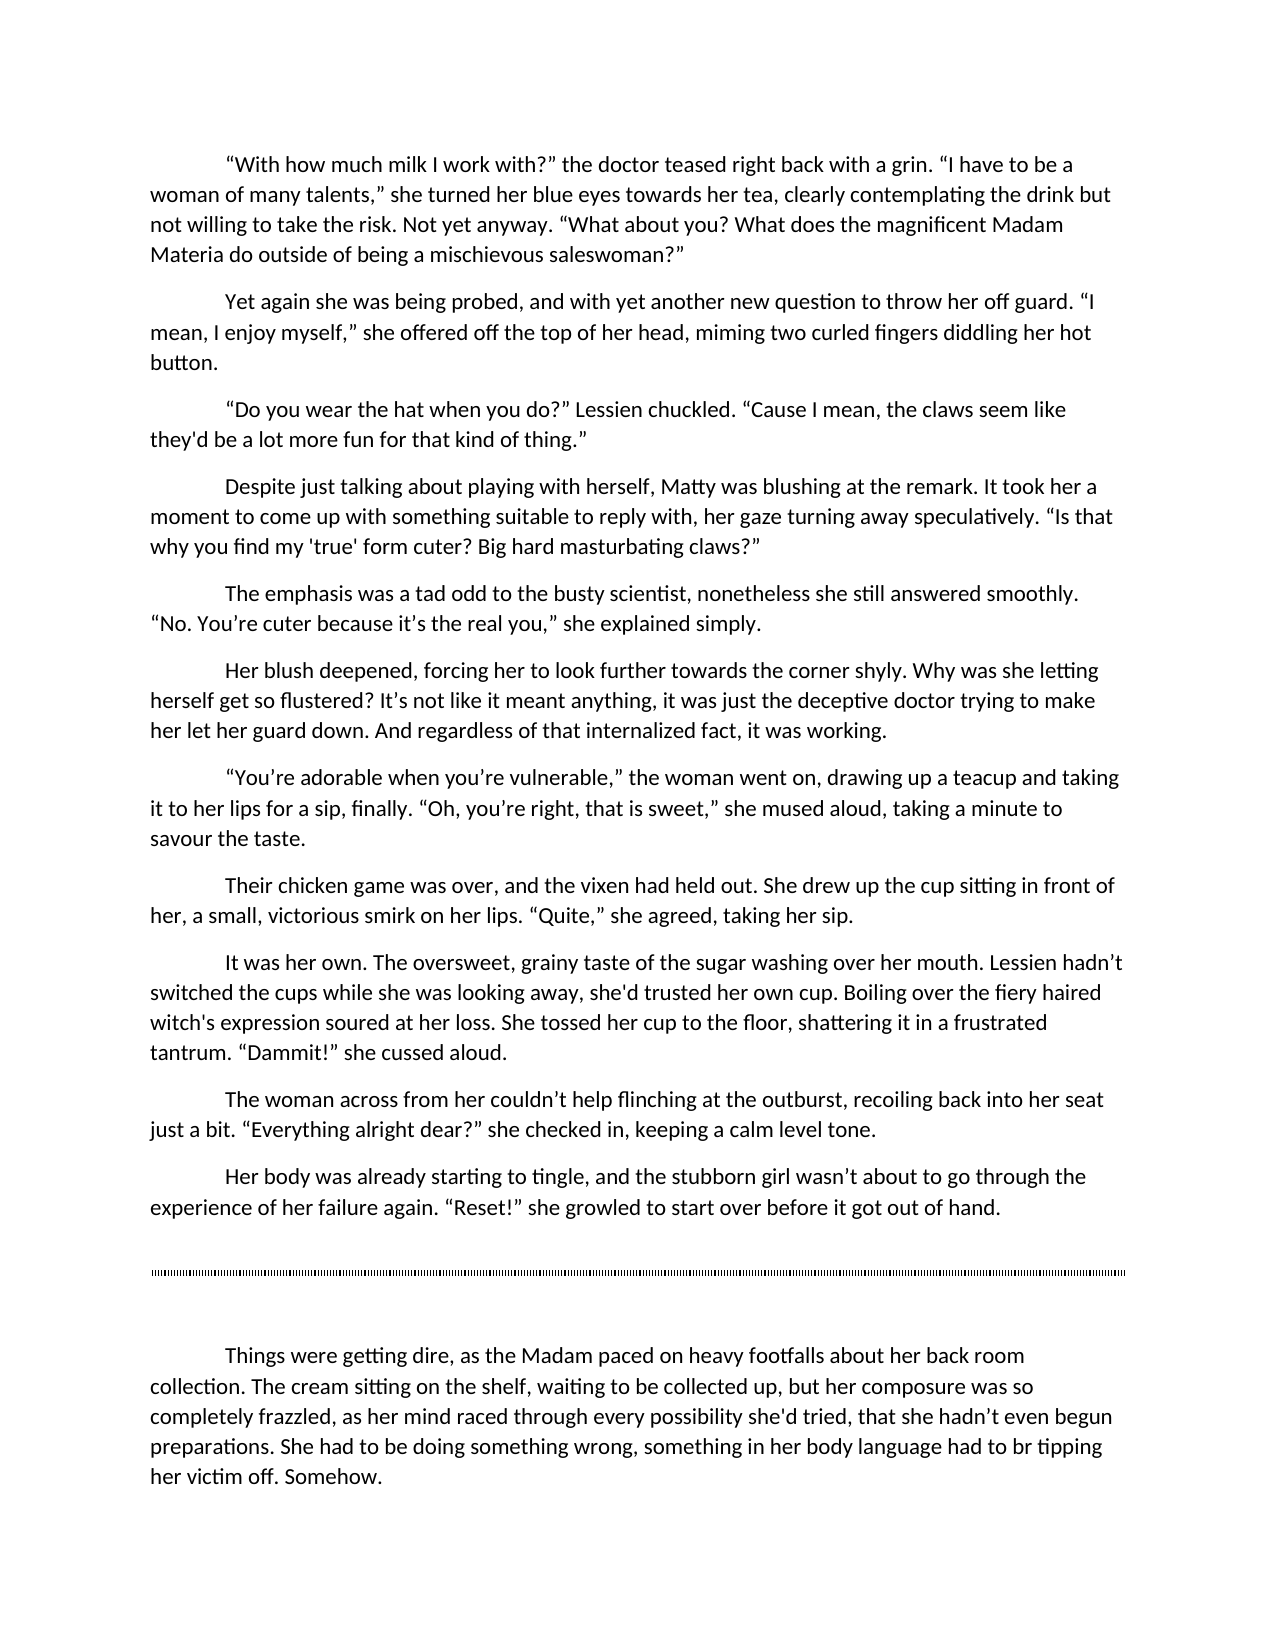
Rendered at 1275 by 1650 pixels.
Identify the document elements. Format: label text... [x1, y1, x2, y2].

text Her blush deepened, forcing her to look further towards the corner shyly. Why was she letting herself get so flustered? It’s not like it meant anything, it was just the deceptive doctor trying to make her let her guard down. And regardless of that internalized fact, it was working. [150, 656, 1125, 745]
text “You’re adorable when you’re vulnerable,” the woman went on, drawing up a teacup and taking it to her lips for a sip, finally. “Oh, you’re right, that is sweet,” she mused aloud, taking a minute to savour the taste. [150, 763, 1125, 852]
text Despite just talking about playing with herself, Matty was blushing at the remark. It took her a moment to come up with something suitable to reply with, her gaze turning away speculatively. “Is that why you find my 'true' form cuter? Big hard masturbating claws?” [150, 472, 1125, 560]
text The woman across from her couldn’t help flinching at the outburst, recoiling back into her seat just a bit. “Everything alright dear?” she checked in, keeping a calm level tone. [150, 1085, 1125, 1144]
text The emphasis was a tad odd to the busty scientist, nonetheless she still answered smoothly. “No. You’re cuter because it’s the real you,” she explained simply. [150, 579, 1125, 637]
text “With how much milk I work with?” the doctor teased right back with a grin. “I have to be a woman of many talents,” she turned her blue eyes towards her tea, clearly contemplating the drink but not willing to take the risk. Not yet anyway. “What about you? What does the magnificent Madam Materia do outside of being a mischievous saleswoman?” [150, 150, 1125, 269]
text Yet again she was being probed, and with yet another new question to throw her off guard. “I mean, I enjoy myself,” she offered off the top of her head, miming two curled fingers diddling her hot button. [150, 287, 1125, 376]
text “Do you wear the hat when you do?” Lessien chuckled. “Cause I mean, the claws seem like they'd be a lot more fun for that kind of thing.” [150, 395, 1125, 453]
text Things were getting dire, as the Madam paced on heavy footfalls about her back room collection. The cream sitting on the shelf, waiting to be collected up, but her composure was so completely frazzled, as her mind raced through every possibility she'd tried, that she hadn’t even begun preparations. She had to be doing something wrong, something in her body language had to br tipping her victim off. Somehow. [150, 1342, 1125, 1491]
text Her body was already starting to tingle, and the stubborn girl wasn’t about to go through the experience of her failure again. “Reset!” she growled to start over before it got out of hand. [150, 1162, 1125, 1221]
text It was her own. The oversweet, grainy taste of the sugar washing over her mouth. Lessien hadn’t switched the cups while she was looking away, she'd trusted her own cup. Boiling over the fiery haired witch's expression soured at her loss. She tossed her cup to the floor, shattering it in a frustrated tantrum. “Dammit!” she cussed aloud. [150, 948, 1125, 1067]
text Their chicken game was over, and the vixen had held out. She drew up the cup sitting in front of her, a small, victorious smirk on her lips. “Quite,” she agreed, taking her sip. [150, 871, 1125, 929]
